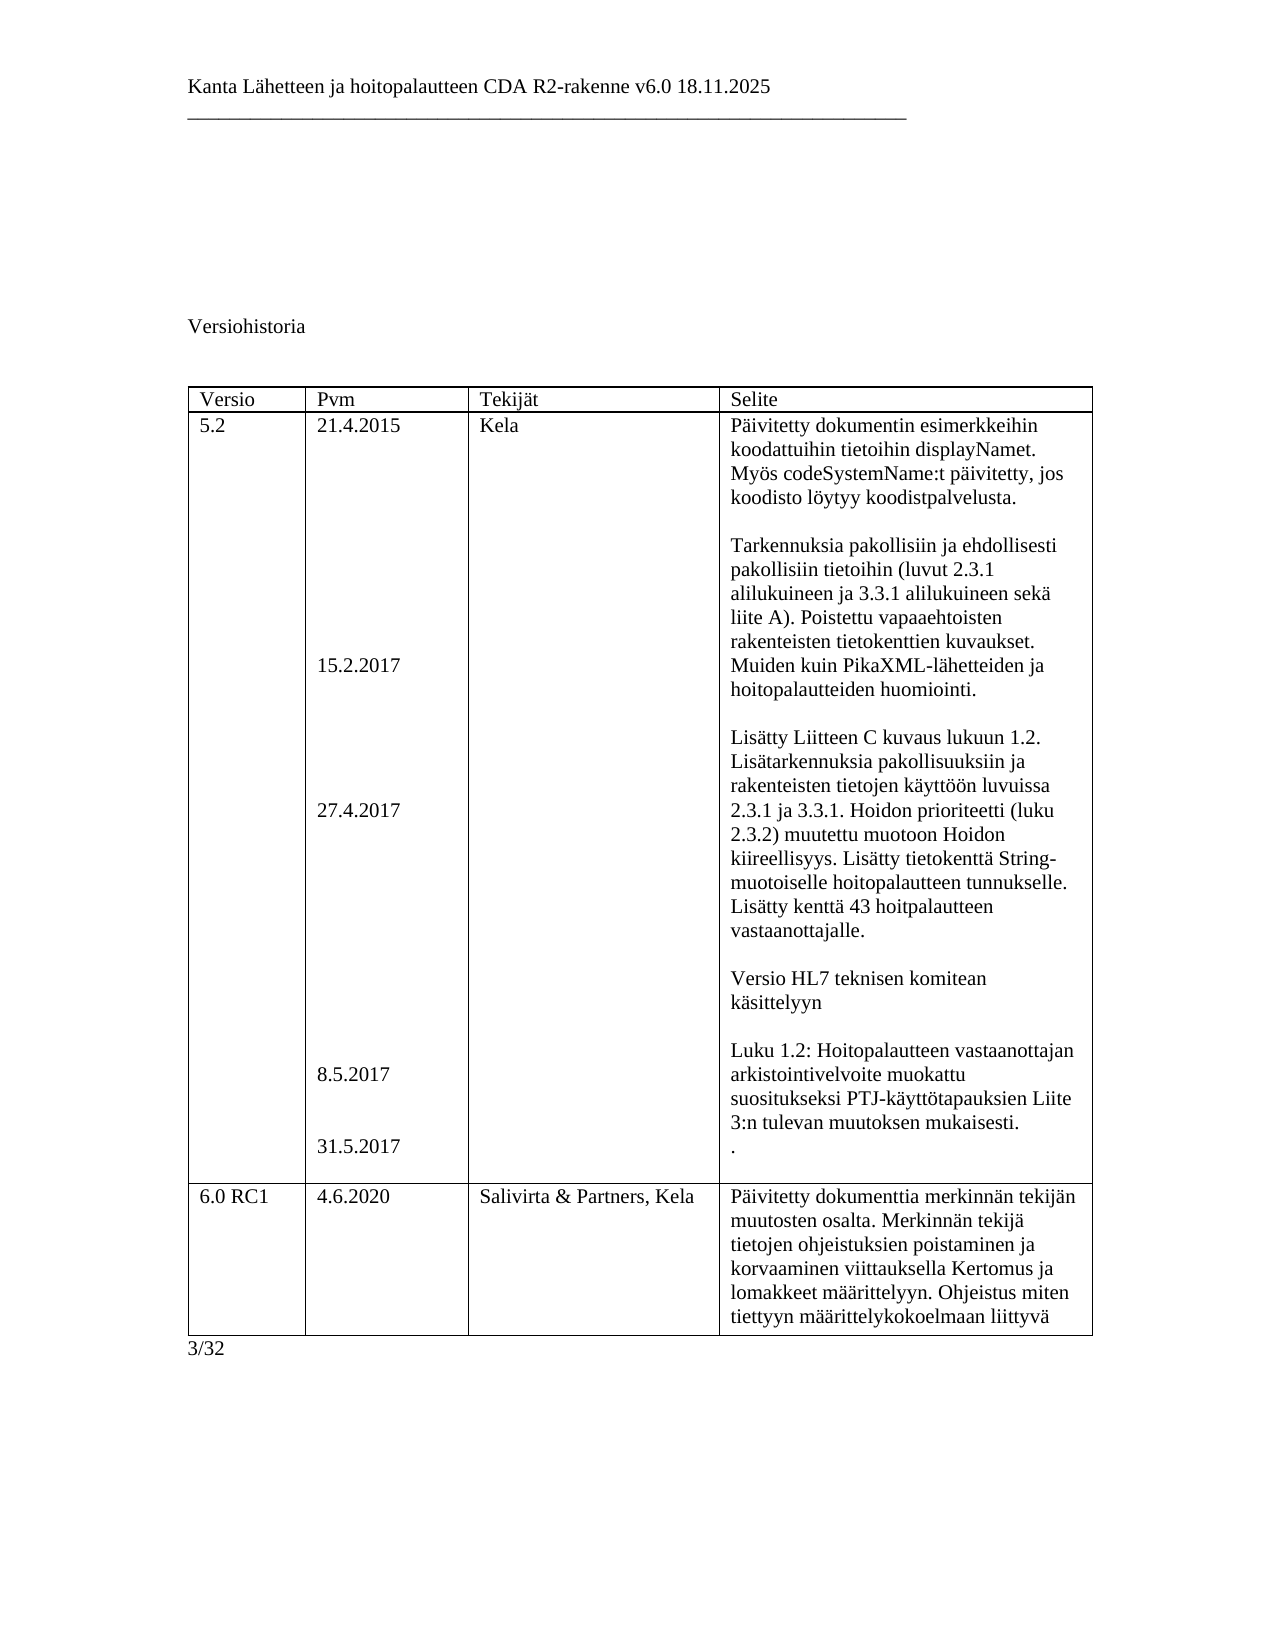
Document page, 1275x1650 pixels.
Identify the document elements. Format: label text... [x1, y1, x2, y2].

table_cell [469, 1184, 719, 1335]
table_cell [720, 1184, 1092, 1335]
table_cell Kela [469, 413, 719, 1182]
table_header Selite [720, 388, 1092, 411]
table_header Pvm [306, 388, 468, 411]
table_cell Päivitetty dokumentin esimerkkeihin koodattuihin tietoihin displayNamet. Myös codeSystemName:t päivitetty, jos koodisto löytyy koodistpalvelusta. Tarkennuksia pakollisiin ja ehdollisesti pakollisiin tietoihin (luvut 2.3.1 alilukuineen ja 3.3.1 alilukuineen sekä liite A). Poistettu vapaaehtoisten rakenteisten tietokenttien kuvaukset. Muiden kuin PikaXML-lähetteiden ja hoitopalautteiden huomiointi. Lisätty Liitteen C kuvaus lukuun 1.2. Lisätarkennuksia pakollisuuksiin ja rakenteisten tietojen käyttöön luvuissa 2.3.1 ja 3.3.1. Hoidon prioriteetti (luku 2.3.2) muutettu muotoon Hoidon kiireellisyys. Lisätty tietokenttä String-muotoiselle hoitopalautteen tunnukselle. Lisätty kenttä 43 hoitpalautteen vastaanottajalle. Versio HL7 teknisen komitean käsittelyyn Luku 1.2: Hoitopalautteen vastaanottajan arkistointivelvoite muokattu suositukseksi PTJ-käyttötapauksien Liite 3:n tulevan muutoksen mukaisesti. . [720, 413, 1092, 1182]
table_header Versio [189, 388, 305, 411]
table_cell 6.0 RC1 [189, 1184, 305, 1335]
text Versiohistoria [187, 314, 1087, 338]
table_header Tekijät [469, 388, 719, 411]
table_cell 21.4.2015 15.2.2017 27.4.2017 8.5.2017 31.5.2017 [306, 413, 468, 1182]
table_cell 5.2 [189, 413, 305, 1182]
table_cell 4.6.2020 [306, 1184, 468, 1335]
